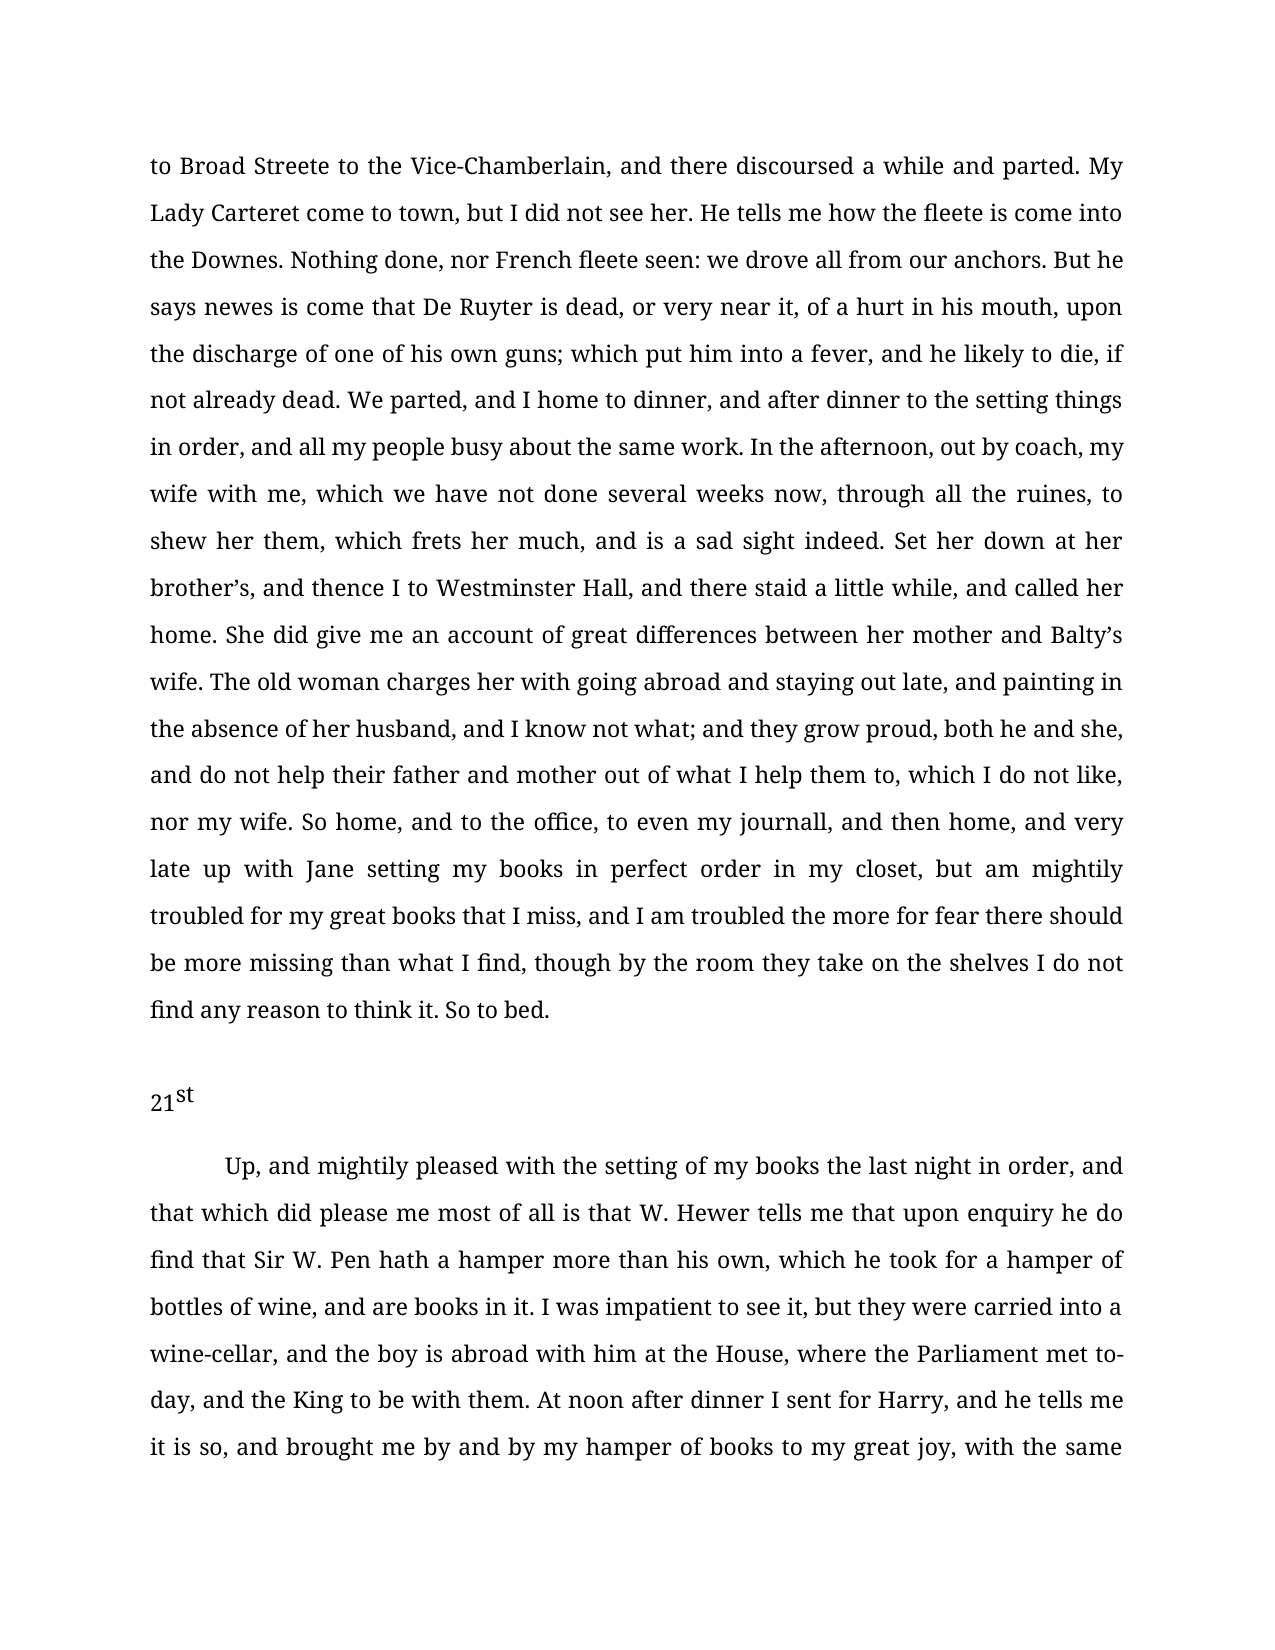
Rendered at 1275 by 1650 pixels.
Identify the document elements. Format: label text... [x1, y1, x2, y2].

text 21st [150, 1078, 1125, 1118]
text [150, 1150, 1125, 1462]
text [150, 150, 1125, 1025]
